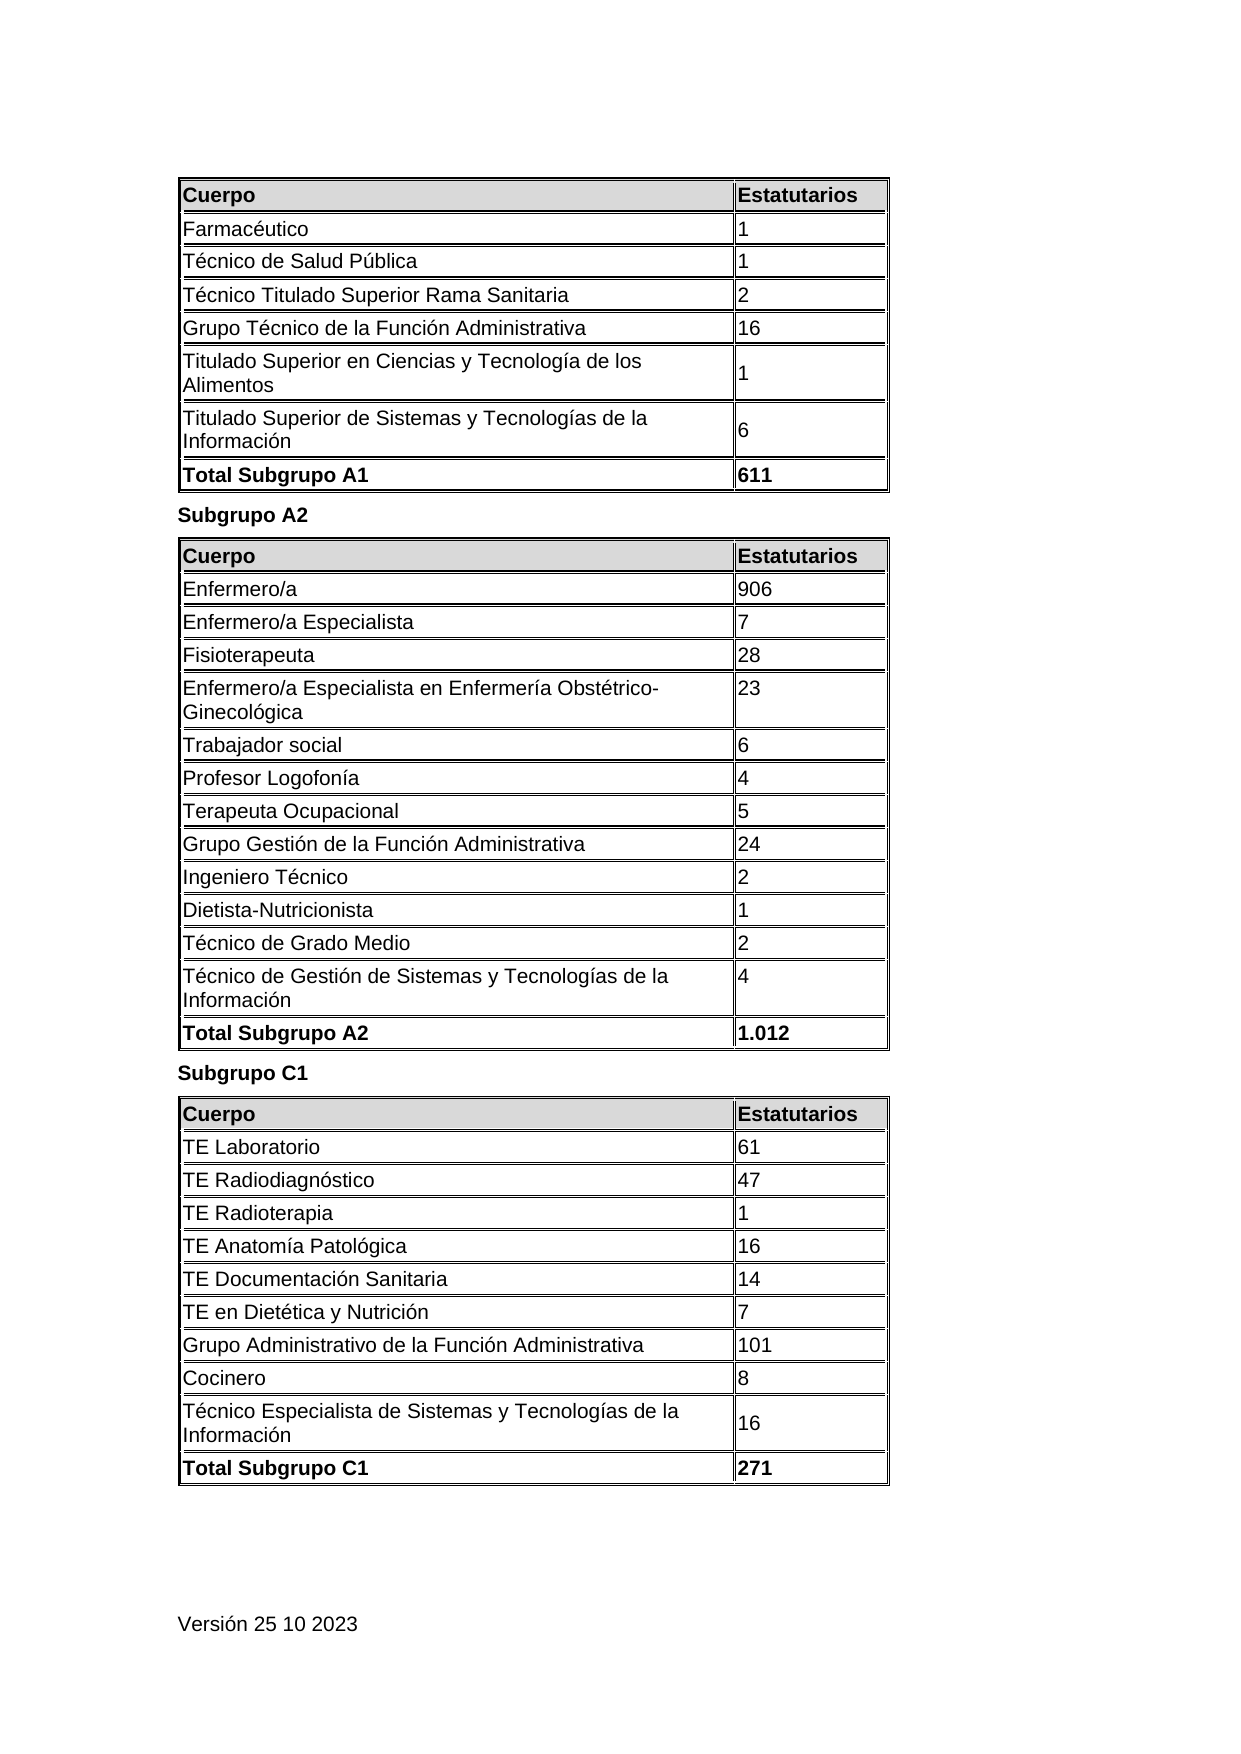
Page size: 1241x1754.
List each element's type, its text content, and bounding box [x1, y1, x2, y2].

table_cell Farmacéutico [181, 210, 733, 243]
table_cell Enfermero/a Especialista en Enfermería Obstétrico-Ginecológica [181, 669, 733, 726]
table_cell Técnico de Gestión de Sistemas y Tecnologías de la Información [181, 958, 733, 1014]
table_cell 611 [735, 456, 887, 489]
table_cell Técnico Titulado Superior Rama Sanitaria [181, 276, 733, 309]
table_cell Grupo Administrativo de la Función Administrativa [180, 1327, 734, 1360]
table_cell 1 [736, 243, 887, 276]
table_cell Terapeuta Ocupacional [181, 793, 733, 825]
table_cell 8 [735, 1360, 888, 1393]
table_cell TE Radioterapia [181, 1195, 733, 1228]
table_cell 1 [736, 342, 887, 399]
table_cell Titulado Superior de Sistemas y Tecnologías de la Información [181, 399, 733, 456]
table_cell 4 [736, 958, 887, 1014]
table_cell 61 [736, 1129, 887, 1162]
table_header Cuerpo [181, 181, 734, 210]
table_cell Grupo Técnico de la Función Administrativa [181, 309, 733, 342]
table_header Estatutarios [735, 1099, 887, 1128]
table_cell TE Anatomía Patológica [180, 1228, 734, 1261]
table_cell Cocinero [180, 1360, 734, 1393]
table_cell 16 [735, 1393, 888, 1450]
table_header Estatutarios [735, 181, 887, 210]
table_cell Total Subgrupo A1 [181, 456, 734, 489]
subtitle Subgrupo A2 [177, 503, 1092, 527]
table_cell Técnico de Grado Medio [181, 925, 733, 957]
table_header Cuerpo [181, 541, 734, 570]
table_cell 1 [736, 210, 887, 243]
table_cell 16 [735, 1228, 888, 1261]
table_cell TE Laboratorio [181, 1129, 733, 1162]
table_cell Grupo Gestión de la Función Administrativa [181, 825, 733, 858]
table_cell Enfermero/a Especialista [181, 603, 733, 636]
table_cell 47 [735, 1162, 888, 1194]
table_cell Ingeniero Técnico [181, 859, 733, 891]
table_cell 906 [736, 570, 887, 603]
table_cell 1 [736, 1195, 887, 1228]
table_cell 23 [736, 669, 887, 726]
table_cell 7 [735, 1294, 888, 1327]
table_cell Técnico de Salud Pública [181, 243, 733, 276]
table_cell 14 [735, 1261, 888, 1294]
table_cell Trabajador social [181, 726, 733, 759]
table_cell Dietista-Nutricionista [181, 891, 733, 924]
table_cell Fisioterapeuta [181, 636, 733, 669]
table_cell 2 [736, 925, 887, 957]
table_cell 16 [736, 309, 887, 342]
table_cell 7 [736, 603, 887, 636]
table_cell Enfermero/a [181, 570, 733, 603]
table_cell 24 [736, 825, 887, 858]
table_cell Total Subgrupo A2 [181, 1015, 734, 1047]
table_cell TE Radiodiagnóstico [180, 1162, 734, 1194]
table_cell Titulado Superior en Ciencias y Tecnología de los Alimentos [181, 342, 733, 399]
table_header Cuerpo [181, 1099, 734, 1128]
table_cell 101 [735, 1327, 888, 1360]
table_cell 2 [736, 276, 887, 309]
table_cell 4 [736, 759, 887, 792]
table_cell 2 [736, 859, 887, 891]
table_cell Profesor Logofonía [181, 759, 733, 792]
table_cell 6 [736, 726, 887, 759]
table_cell 6 [736, 399, 887, 456]
table_cell 1 [736, 891, 887, 924]
table_cell TE en Dietética y Nutrición [180, 1294, 734, 1327]
table_cell TE Documentación Sanitaria [180, 1261, 734, 1294]
table_cell Total Subgrupo C1 [180, 1450, 734, 1483]
table_cell Técnico Especialista de Sistemas y Tecnologías de la Información [180, 1393, 734, 1450]
table_cell 5 [736, 793, 887, 825]
table_header Estatutarios [735, 541, 887, 570]
table_cell 271 [735, 1450, 888, 1483]
table_cell 1.012 [735, 1015, 887, 1047]
subtitle Subgrupo C1 [177, 1061, 1092, 1085]
table_cell 28 [736, 636, 887, 669]
